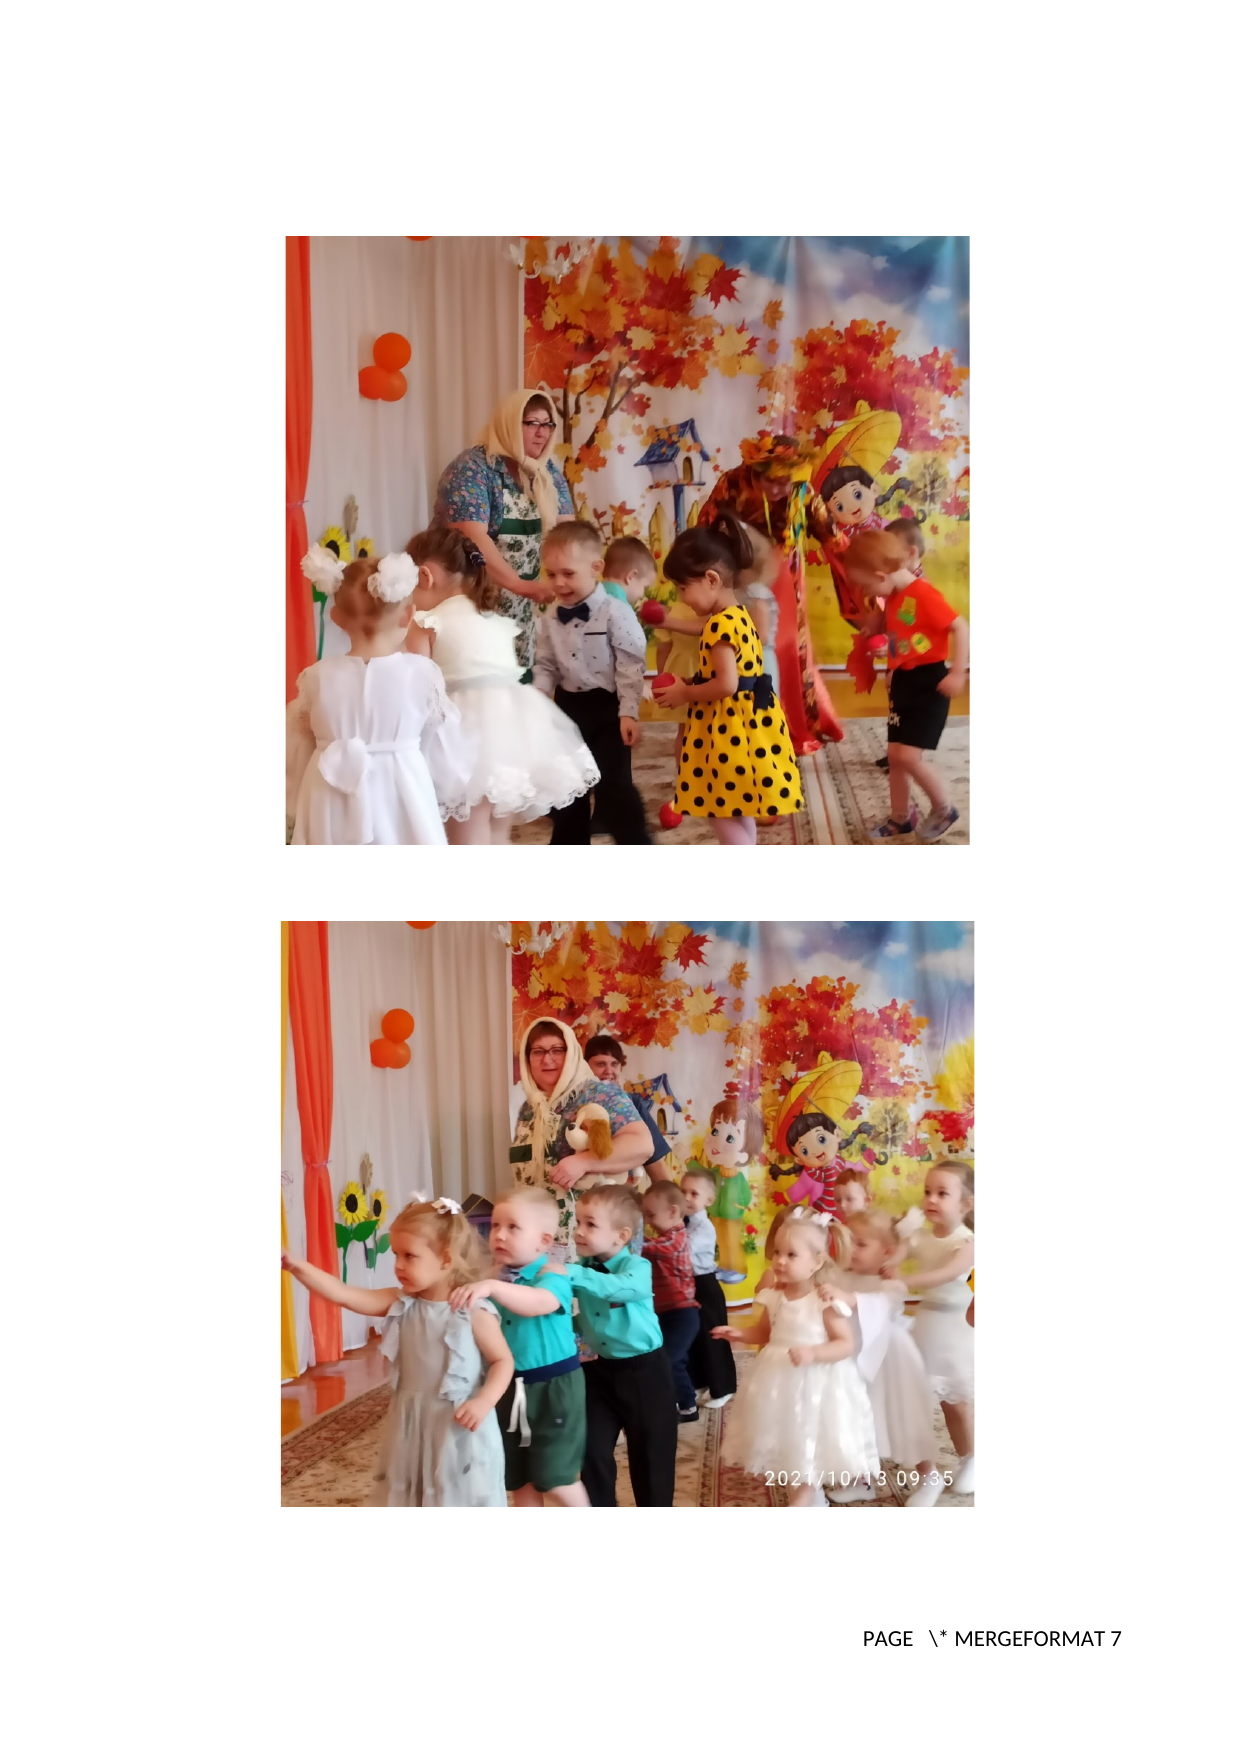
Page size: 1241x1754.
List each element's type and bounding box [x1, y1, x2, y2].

picture [280, 921, 975, 1507]
picture [285, 236, 970, 845]
